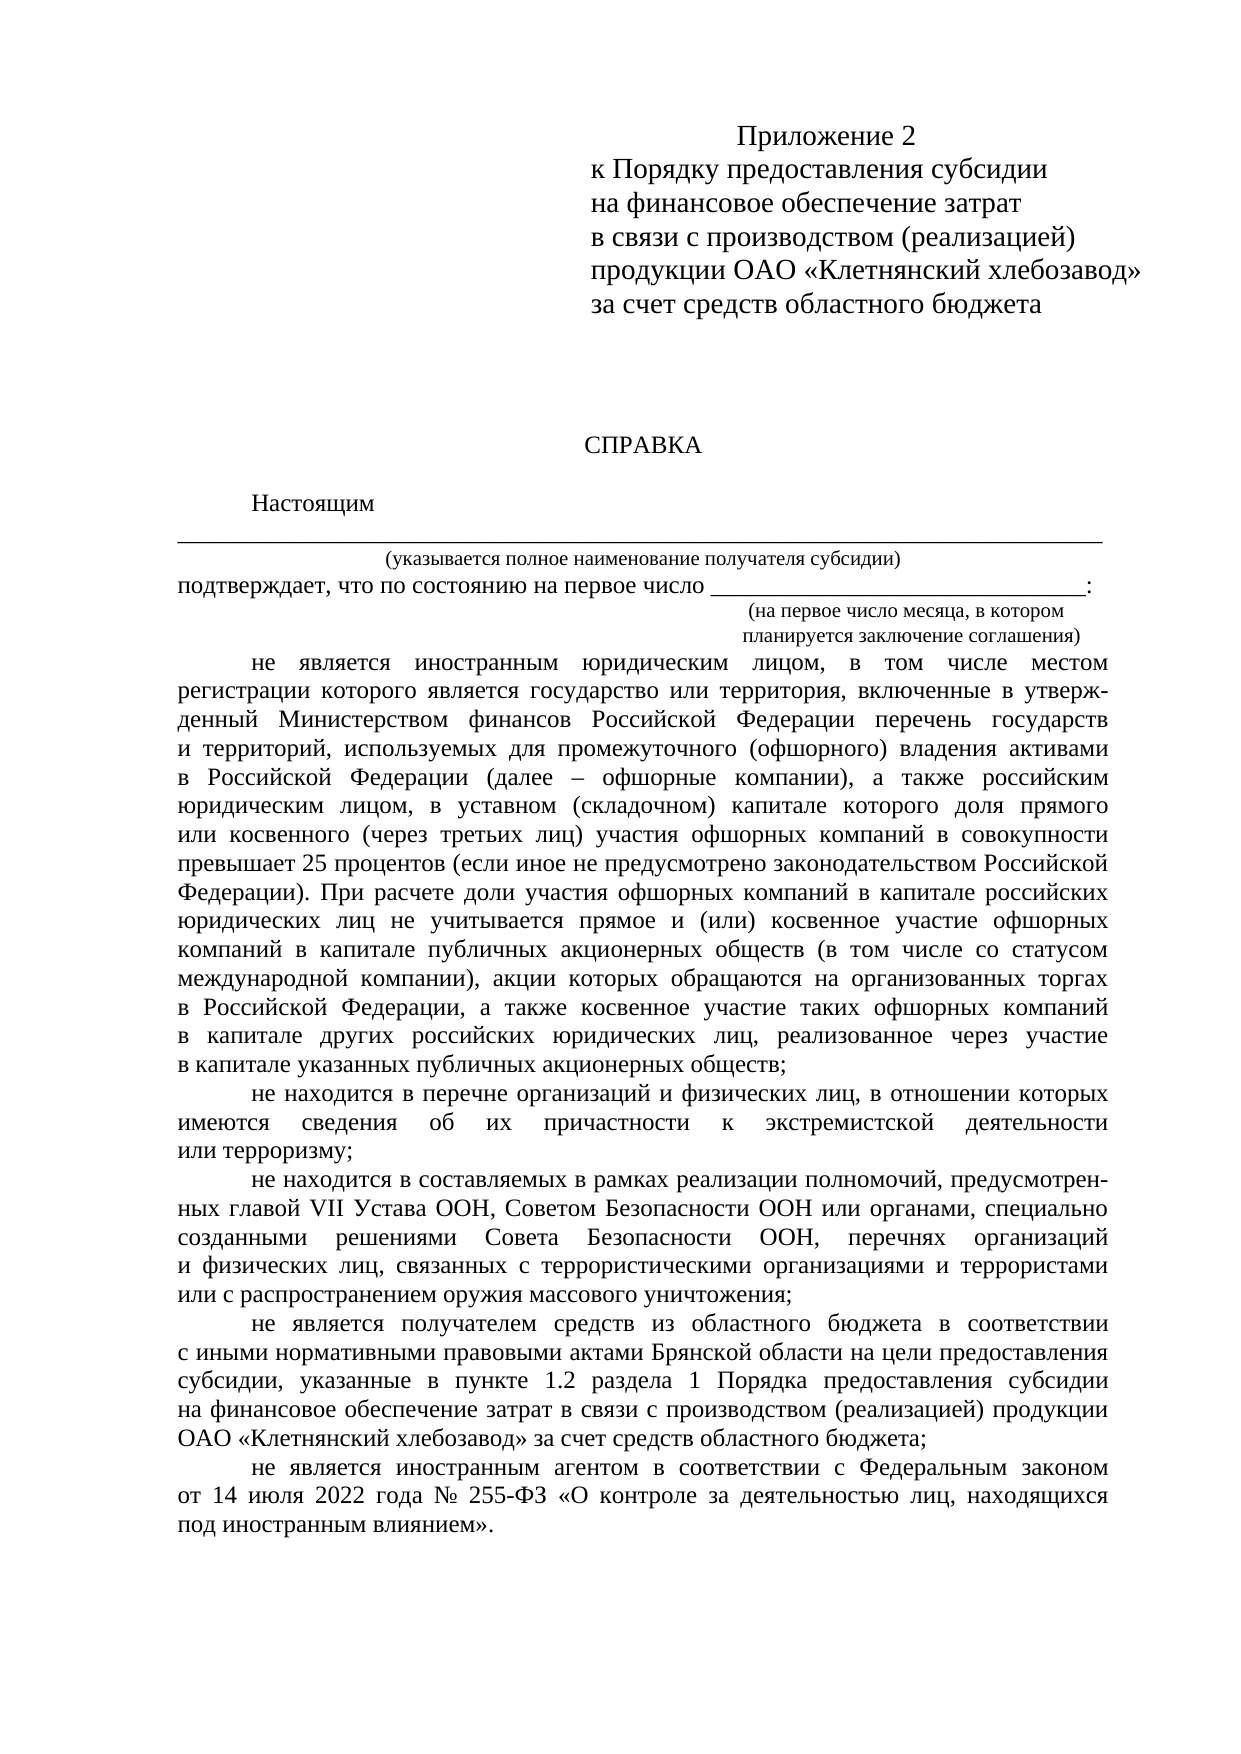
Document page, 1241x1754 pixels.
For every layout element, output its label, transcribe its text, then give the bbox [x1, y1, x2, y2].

text к Порядку предоставления субсидии [591, 152, 1152, 185]
text за счет средств областного бюджета [591, 286, 1152, 319]
text продукции ОАО «Клетнянский хлебозавод» [591, 252, 1152, 286]
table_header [171, 420, 1116, 1621]
text на финансовое обеспечение затрат [591, 185, 1152, 219]
text Приложение 2 [591, 118, 1152, 152]
text в связи с производством (реализацией) [591, 219, 1152, 252]
